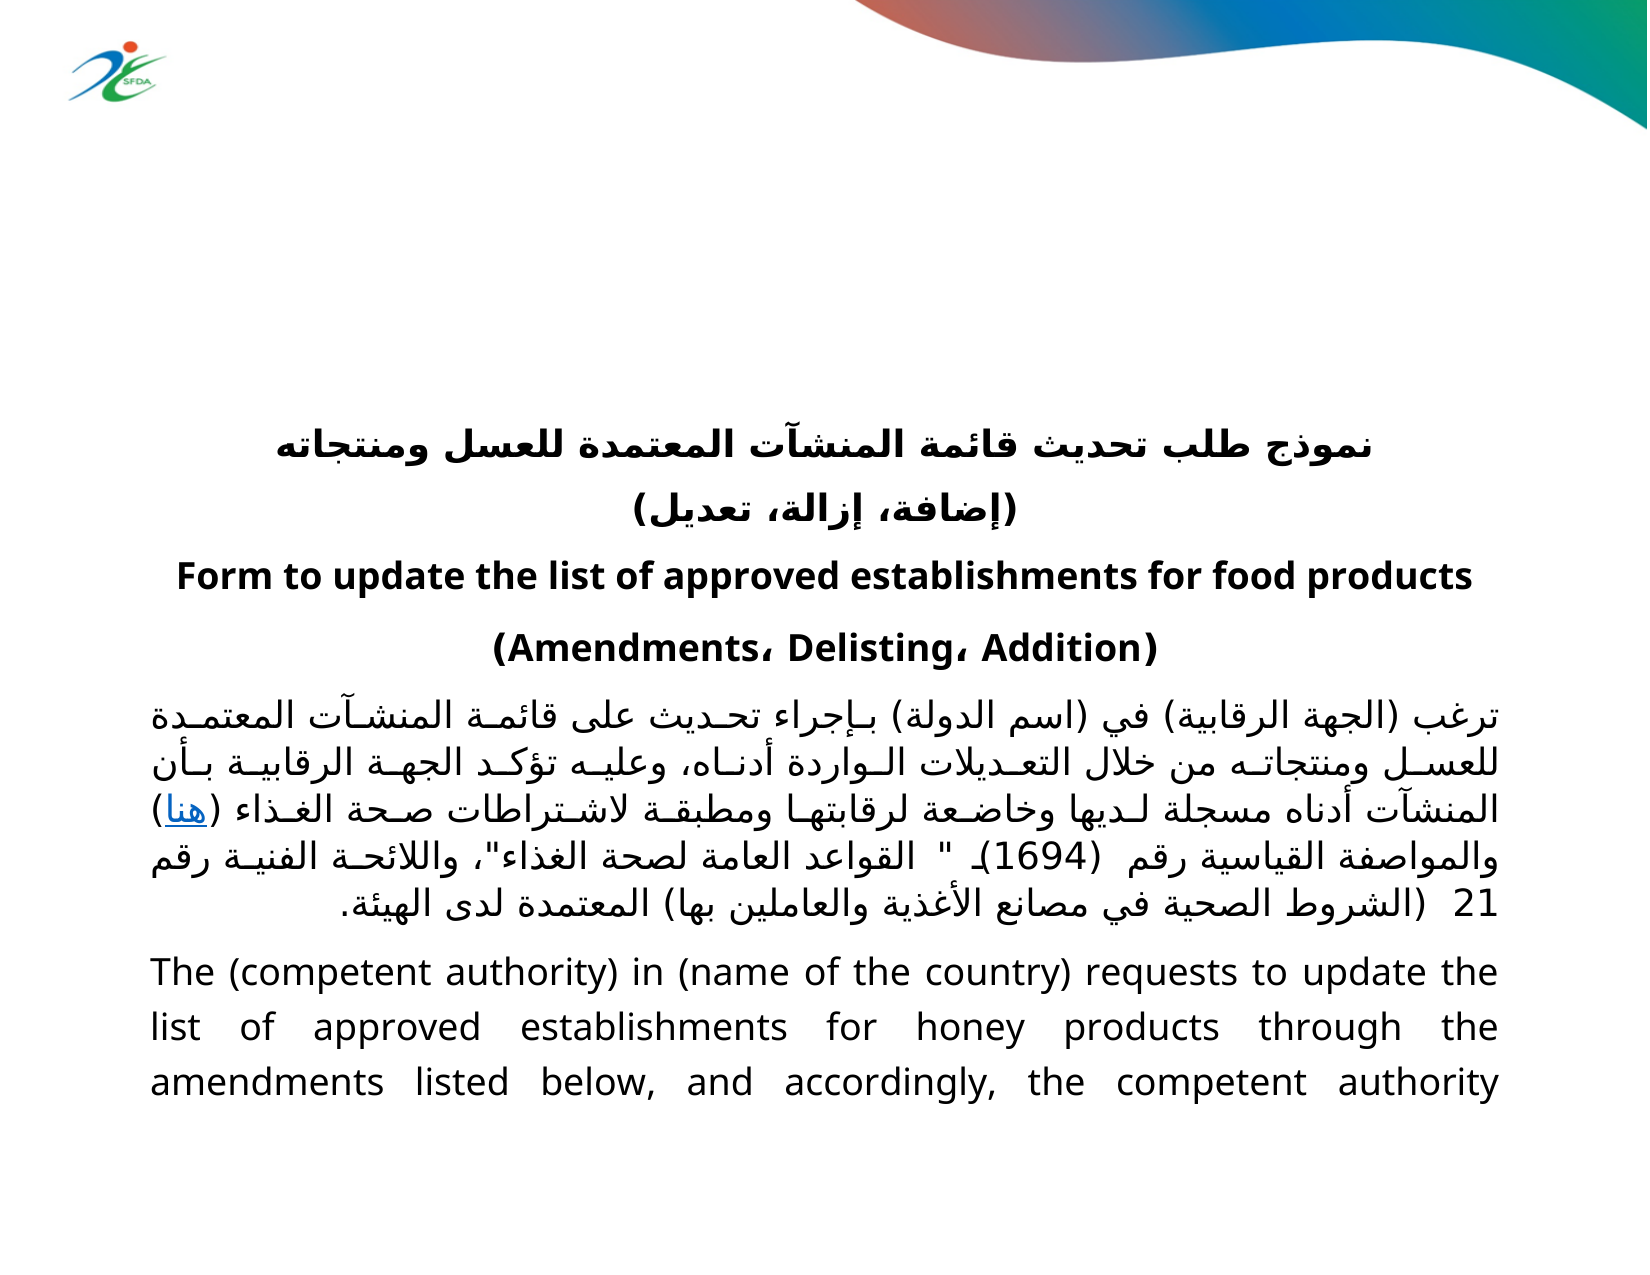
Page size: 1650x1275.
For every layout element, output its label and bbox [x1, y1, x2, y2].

picture [3, 0, 1647, 150]
